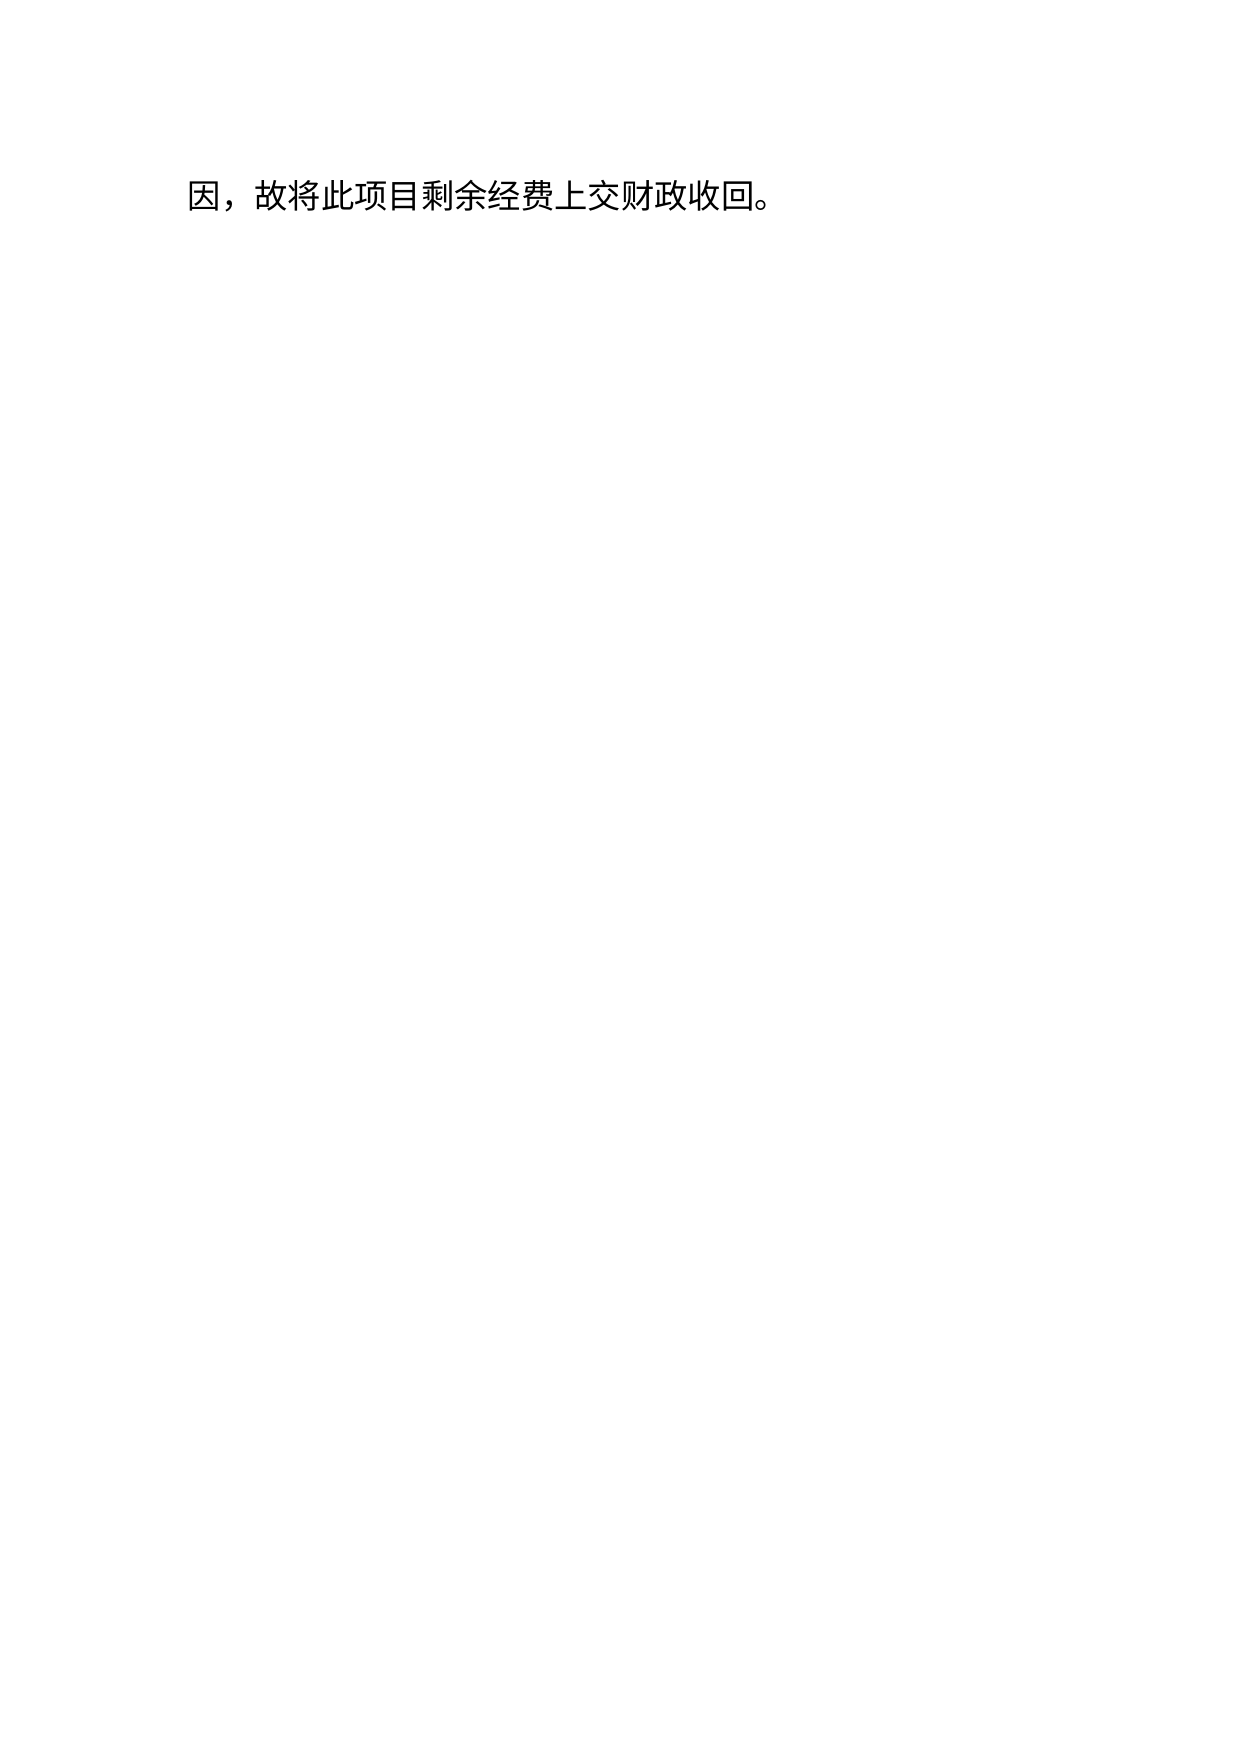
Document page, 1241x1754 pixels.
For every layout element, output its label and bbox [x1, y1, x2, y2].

text [187, 162, 1053, 220]
